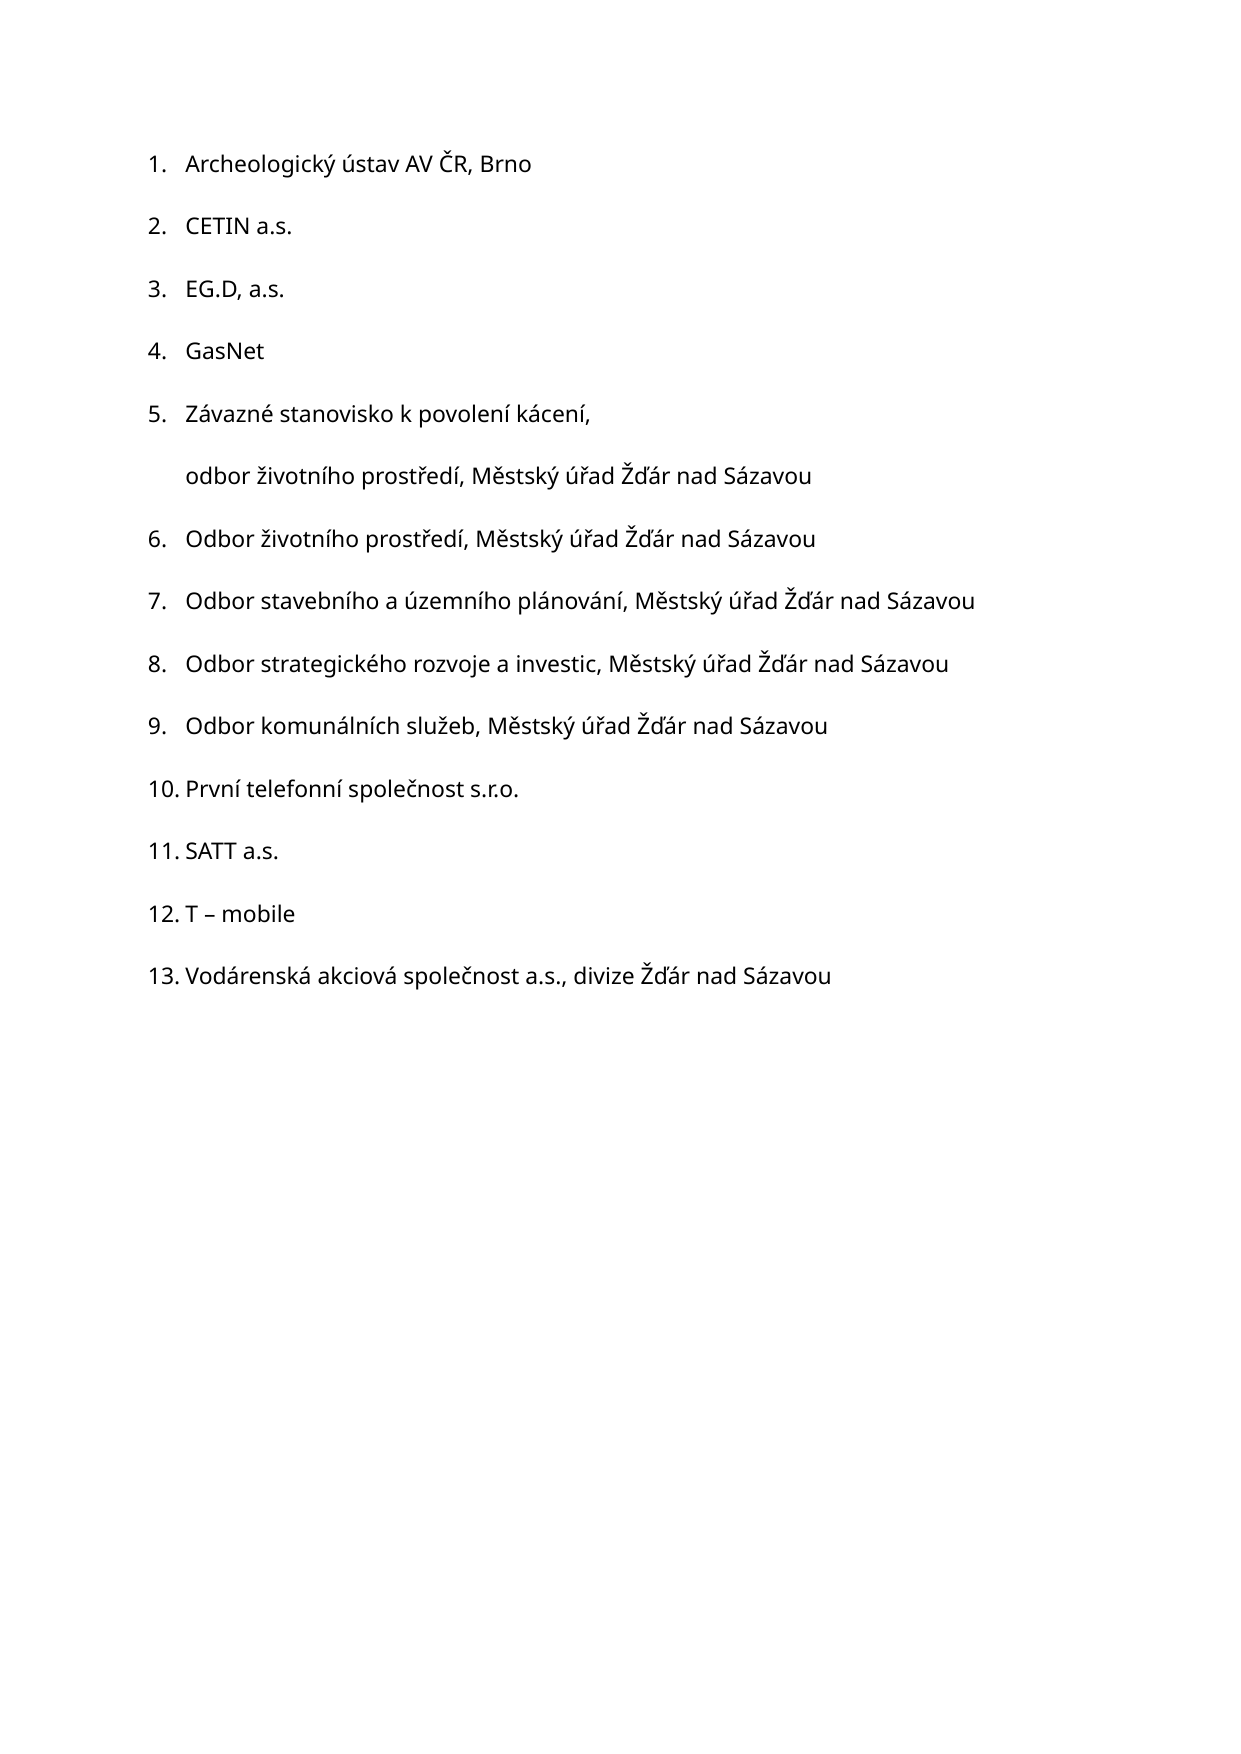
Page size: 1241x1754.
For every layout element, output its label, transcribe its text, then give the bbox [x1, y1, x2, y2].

list Odbor strategického rozvoje a investic, Městský úřad Žďár nad Sázavou [148, 648, 1093, 679]
list Vodárenská akciová společnost a.s., divize Žďár nad Sázavou [148, 960, 1093, 991]
list Odbor životního prostředí, Městský úřad Žďár nad Sázavou [148, 523, 1093, 554]
list Odbor komunálních služeb, Městský úřad Žďár nad Sázavou [148, 710, 1093, 741]
list odbor životního prostředí, Městský úřad Žďár nad Sázavou [185, 460, 1093, 491]
list Závazné stanovisko k povolení kácení, [148, 398, 1093, 429]
list Archeologický ústav AV ČR, Brno [148, 148, 1093, 179]
list SATT a.s. [148, 835, 1093, 866]
list CETIN a.s. [148, 210, 1093, 241]
list T – mobile [148, 898, 1093, 929]
list První telefonní společnost s.r.o. [148, 773, 1093, 804]
list Odbor stavebního a územního plánování, Městský úřad Žďár nad Sázavou [148, 585, 1093, 616]
list GasNet [148, 335, 1093, 366]
list EG.D, a.s. [148, 273, 1093, 304]
